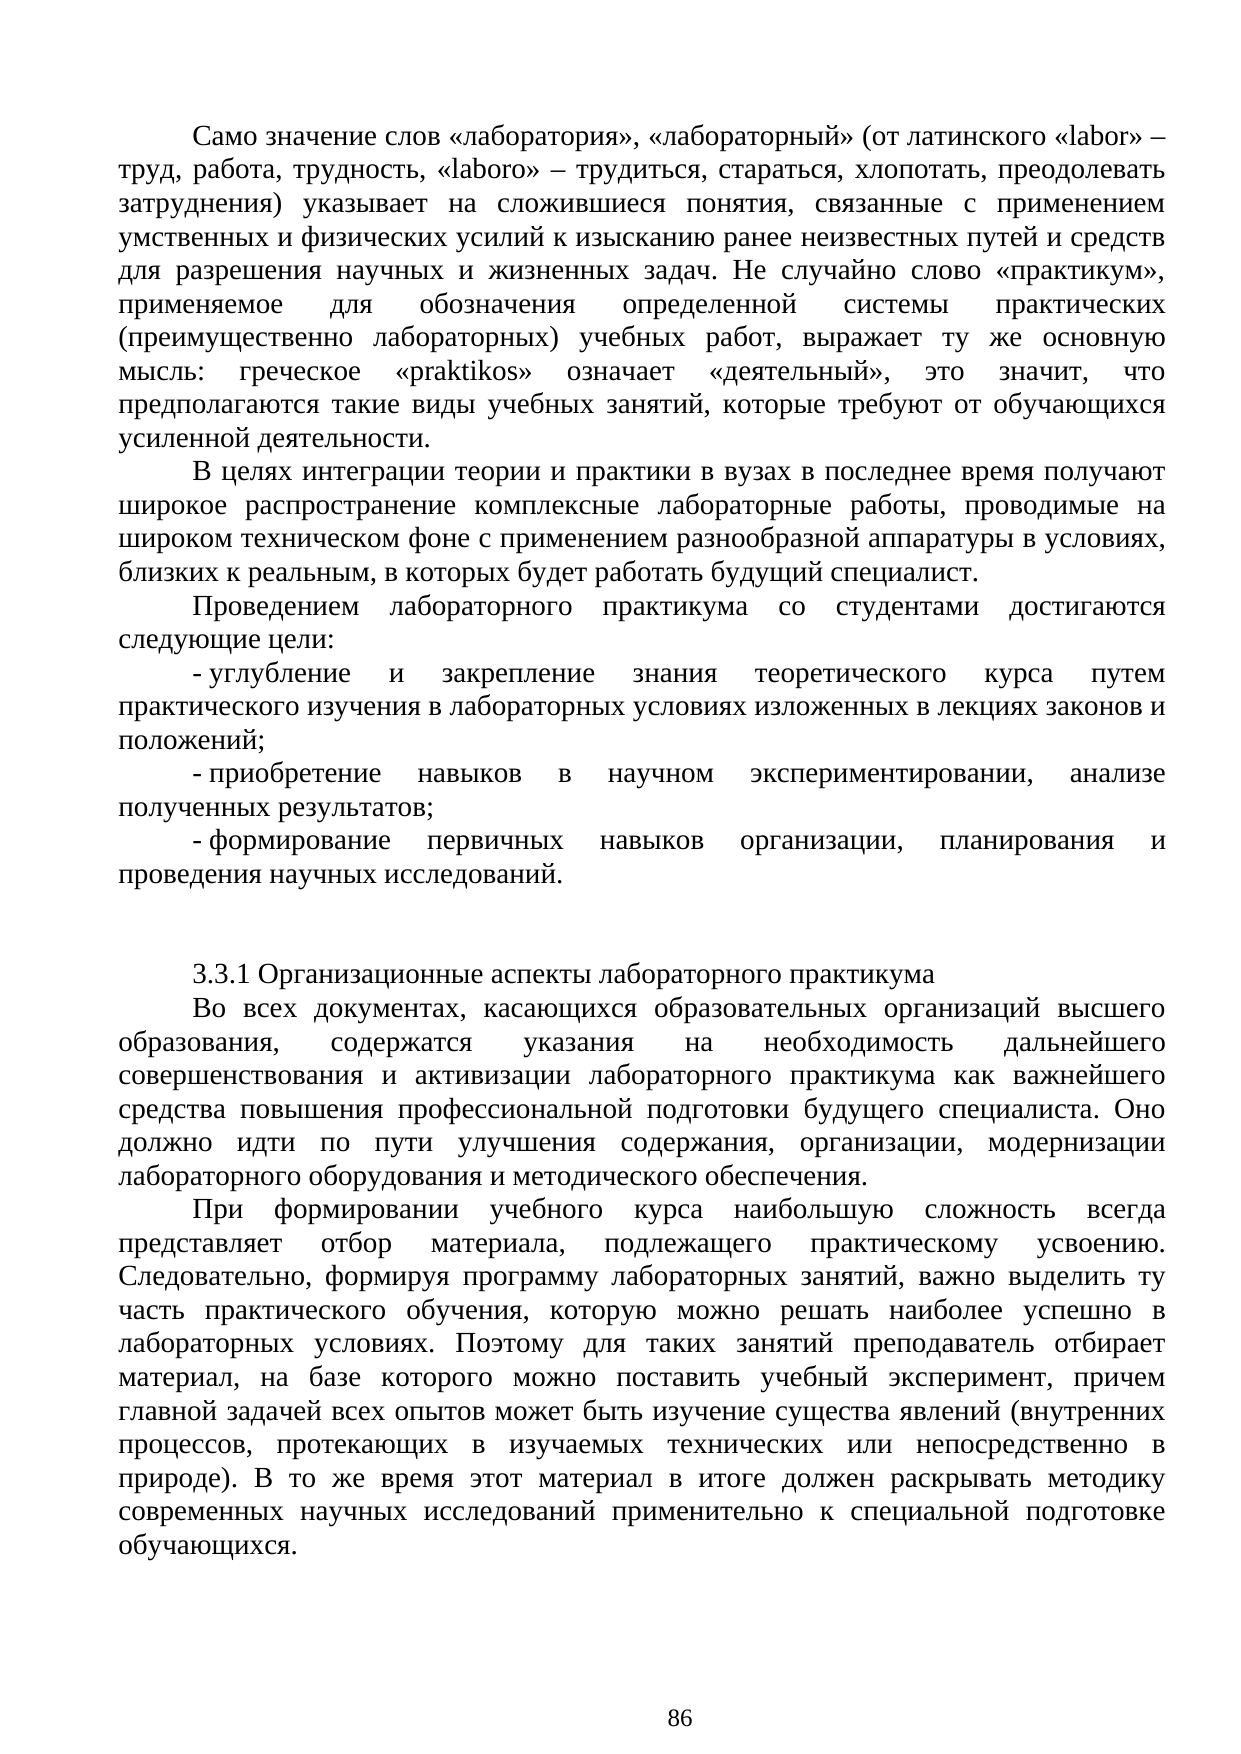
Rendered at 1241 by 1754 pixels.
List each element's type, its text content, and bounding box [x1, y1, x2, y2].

text При формировании учебного курса наибольшую сложность всегда представляет отбор материала, подлежащего практическому усвоению. Следовательно, формируя программу лабораторных занятий, важно выделить ту часть практического обучения, которую можно решать наиболее успешно в лабораторных условиях. Поэтому для таких занятий преподаватель отбирает материал, на базе которого можно поставить учебный эксперимент, причем главной задачей всех опытов может быть изучение существа явлений (внутренних процессов, протекающих в изучаемых технических или непосредственно в природе). В то же время этот материал в итоге должен раскрывать методику современных научных исследований применительно к специальной подготовке обучающихся. [118, 1191, 1167, 1560]
text Во всех документах, касающихся образовательных организаций высшего образования, содержатся указания на необходимость дальнейшего совершенствования и активизации лабораторного практикума как важнейшего средства повышения профессиональной подготовки будущего специалиста. Оно должно идти по пути улучшения содержания, организации, модернизации лабораторного оборудования и методического обеспечения. [118, 990, 1167, 1191]
text - приобретение навыков в научном экспериментировании, анализе полученных результатов; [118, 755, 1167, 822]
text В целях интеграции теории и практики в вузах в последнее время получают широкое распространение комплексные лабораторные работы, проводимые на широком техническом фоне с применением разнообразной аппаратуры в условиях, близких к реальным, в которых будет работать будущий специалист. [118, 453, 1167, 588]
text Проведением лабораторного практикума со студентами достигаются следующие цели: [118, 588, 1167, 655]
text 3.3.1 Организационные аспекты лабораторного практикума [118, 957, 1167, 990]
text - формирование первичных навыков организации, планирования и проведения научных исследований. [118, 822, 1167, 889]
text Само значение слов «лаборатория», «лабораторный» (от латинского «labor» – труд, работа, трудность, «laboro» – трудиться, стараться, хлопотать, преодолевать затруднения) указывает на сложившиеся понятия, связанные с применением умственных и физических усилий к изысканию ранее неизвестных путей и средств для разрешения научных и жизненных задач. Не случайно слово «практикум», применяемое для обозначения определенной системы практических (преимущественно лабораторных) учебных работ, выражает ту же основную мысль: греческое «praktikos» означает «деятельный», это значит, что предполагаются такие виды учебных занятий, которые требуют от обучающихся усиленной деятельности. [118, 118, 1167, 453]
text - углубление и закрепление знания теоретического курса путем практического изучения в лабораторных условиях изложенных в лекциях законов и положений; [118, 655, 1167, 755]
